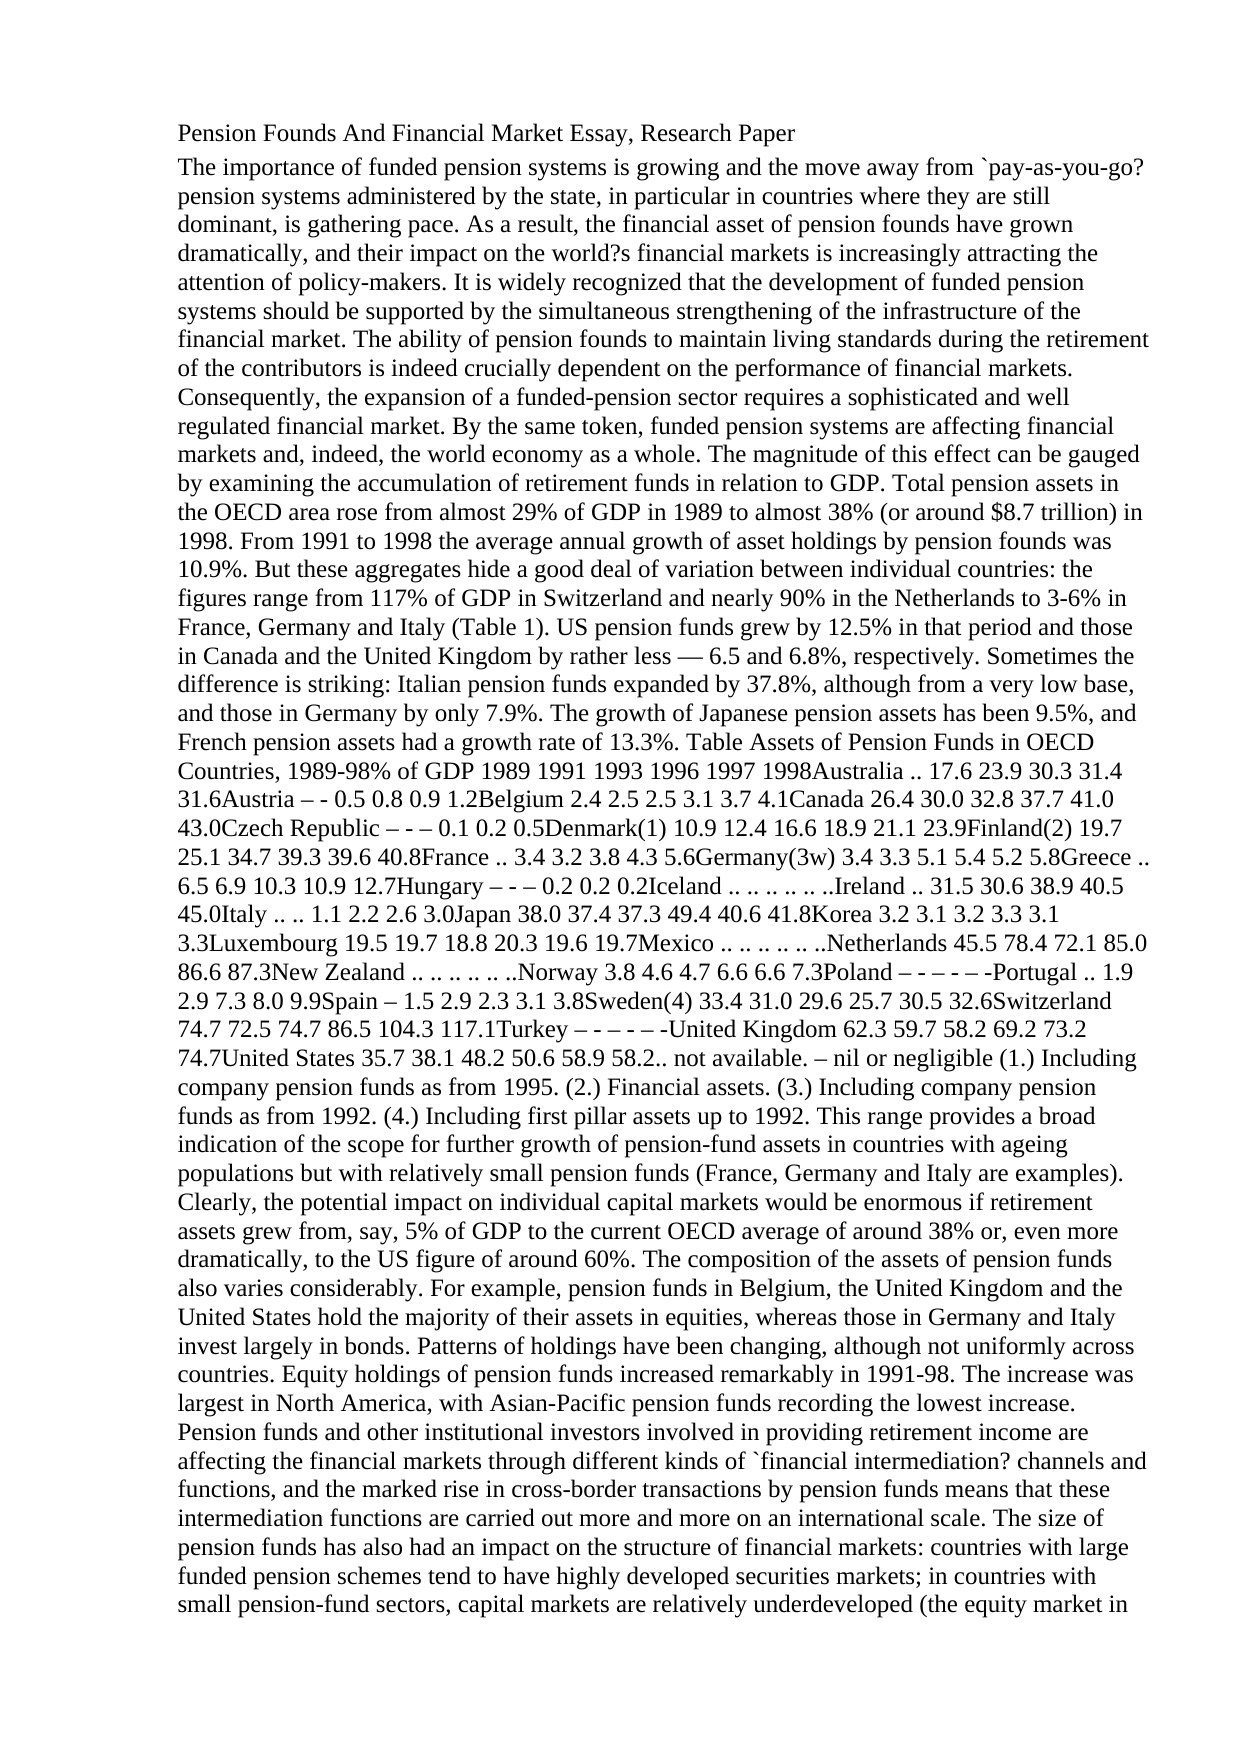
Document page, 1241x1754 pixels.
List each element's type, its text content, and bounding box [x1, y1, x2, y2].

text Pension Founds And Financial Market Essay, Research Paper [177, 118, 1152, 147]
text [177, 152, 1152, 1618]
